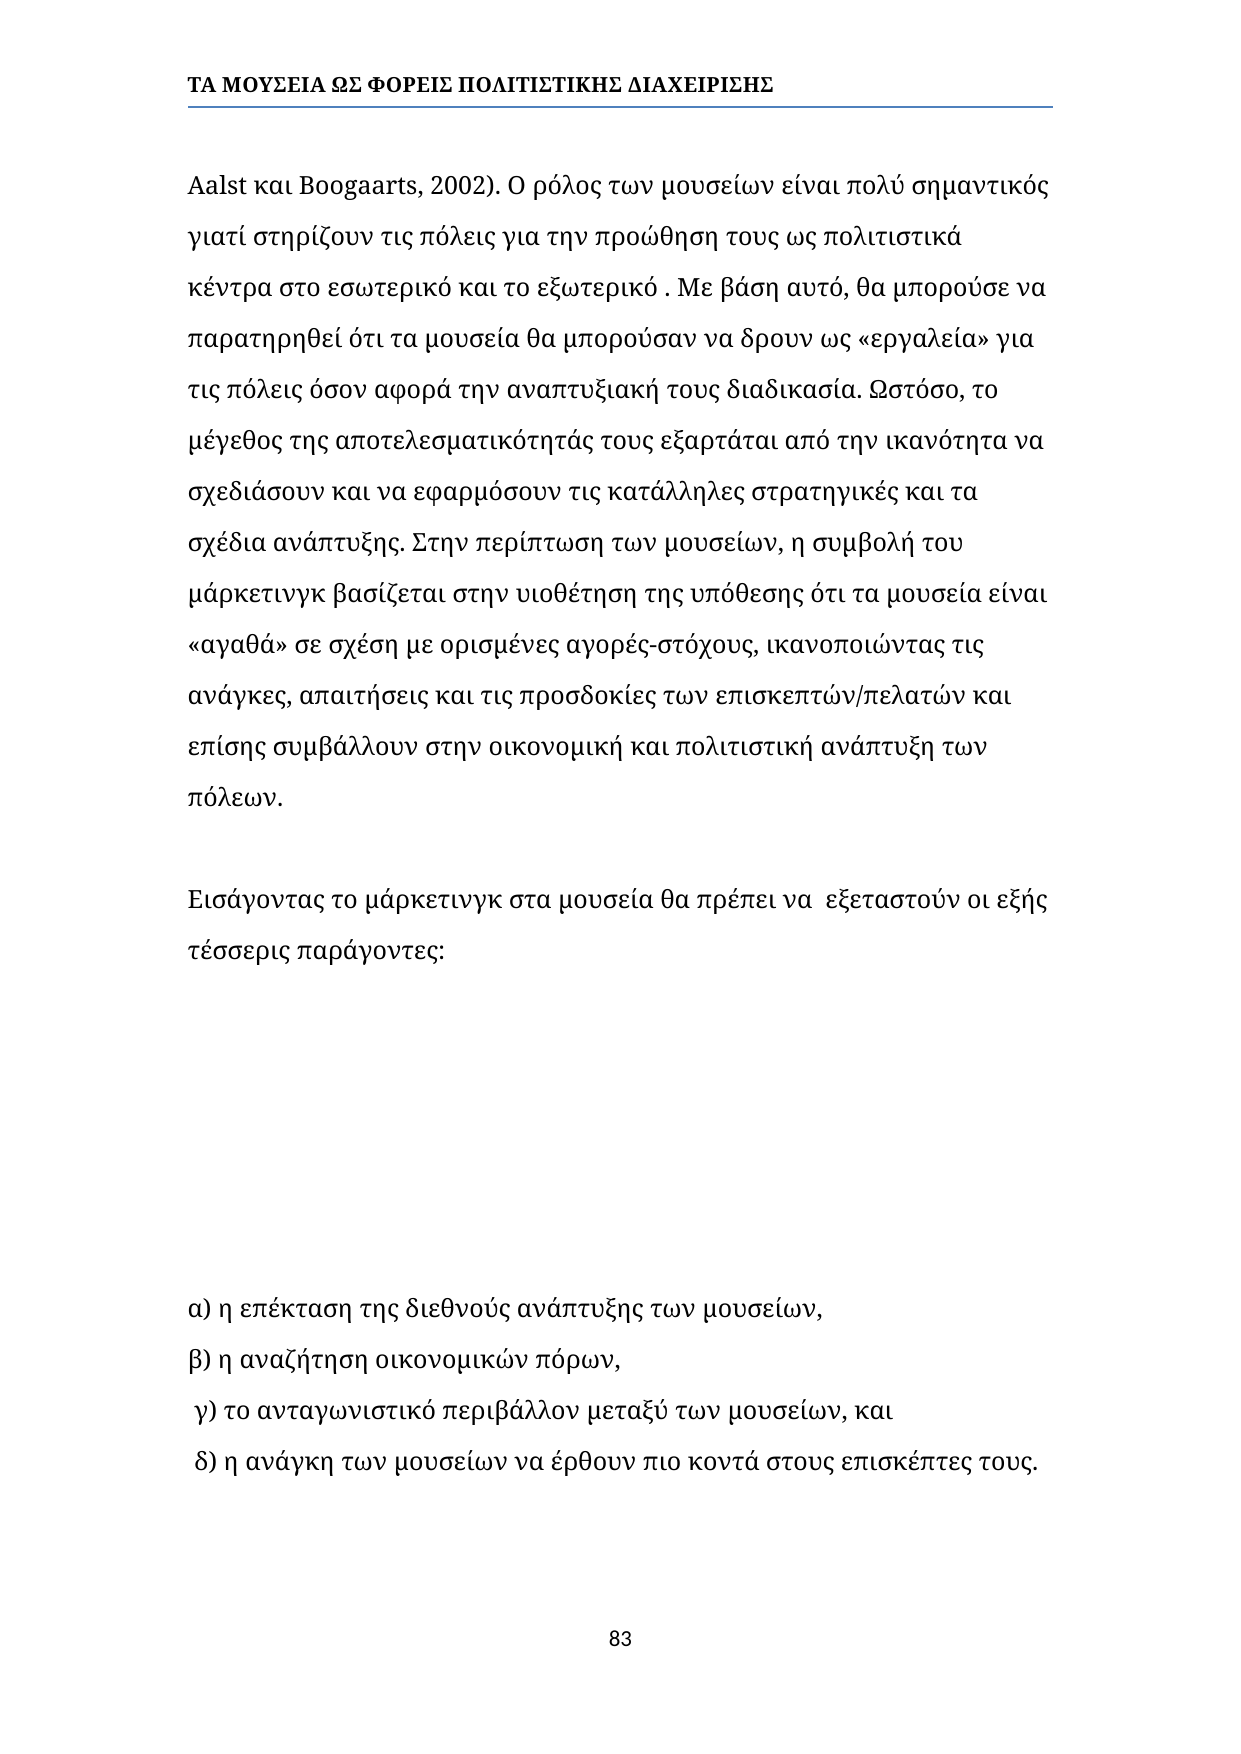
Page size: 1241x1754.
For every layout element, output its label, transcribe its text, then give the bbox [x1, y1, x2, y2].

text γ) το ανταγωνιστικό περιβάλλον μεταξύ των μουσείων, και [187, 1392, 1053, 1426]
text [187, 167, 1053, 814]
text β) η αναζήτηση οικονομικών πόρων, [187, 1341, 1053, 1375]
text α) η επέκταση της διεθνούς ανάπτυξης των μουσείων, [187, 1290, 1053, 1324]
text δ) η ανάγκη των μουσείων να έρθουν πιο κοντά στους επισκέπτες τους. [187, 1443, 1053, 1477]
text Εισάγοντας το μάρκετινγκ στα μουσεία θα πρέπει να εξεταστούν οι εξής τέσσερις παράγοντες: [187, 882, 1053, 967]
